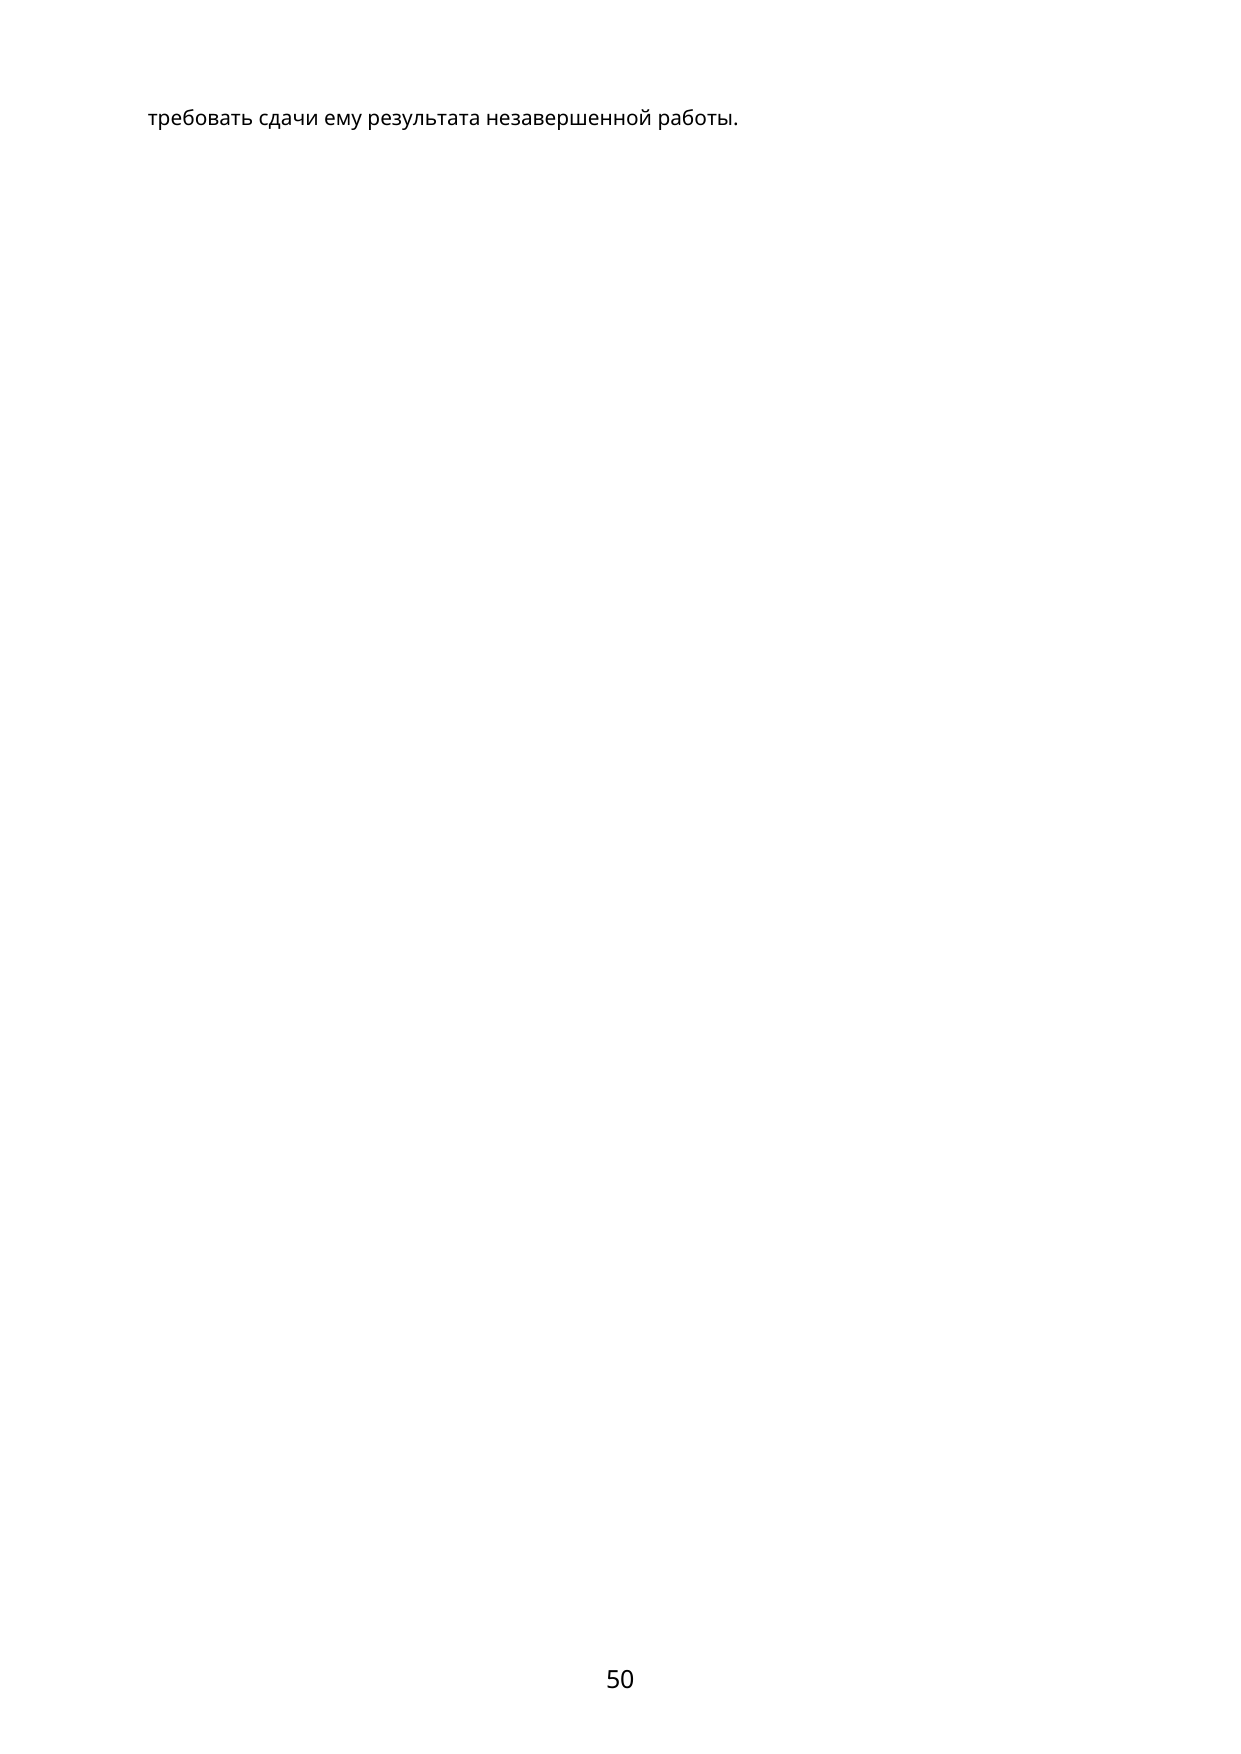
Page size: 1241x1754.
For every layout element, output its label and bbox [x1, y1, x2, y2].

text [148, 103, 1092, 132]
